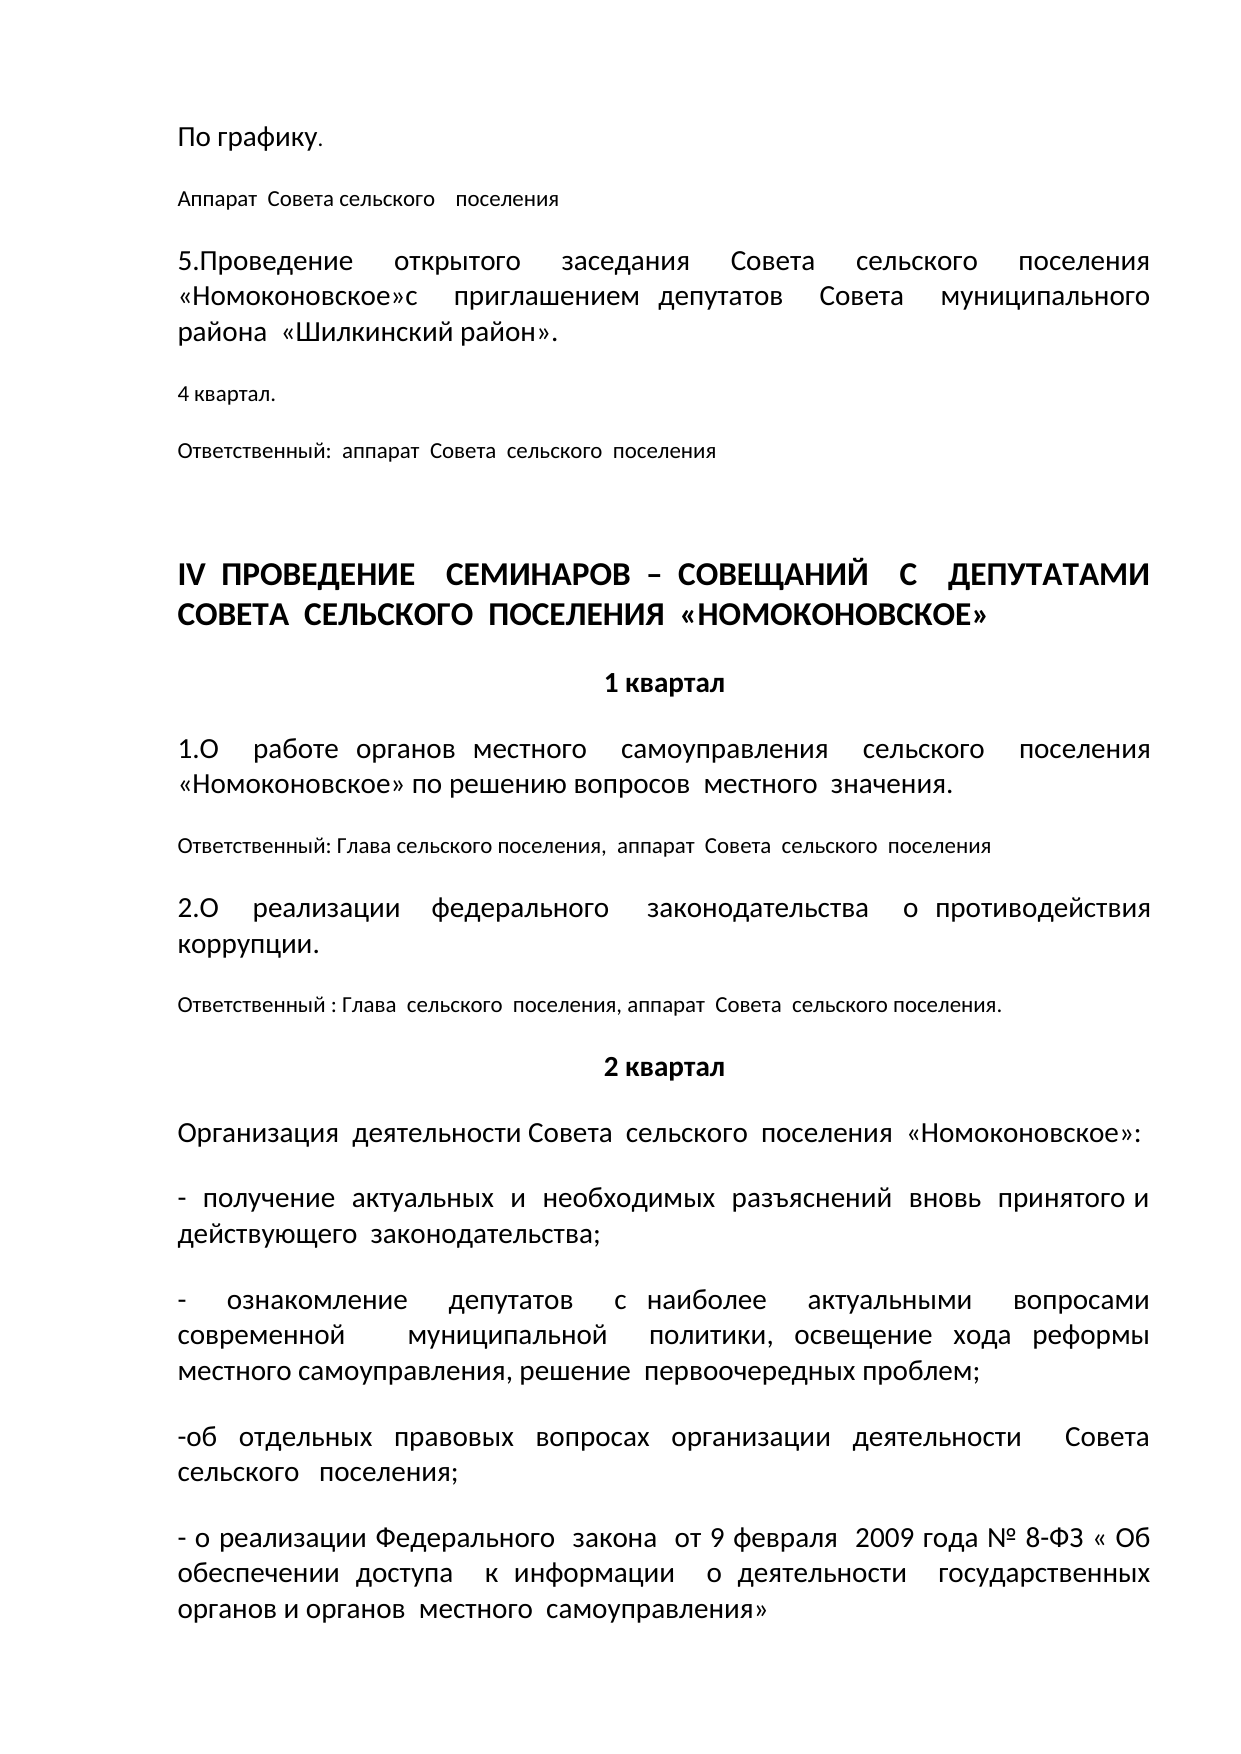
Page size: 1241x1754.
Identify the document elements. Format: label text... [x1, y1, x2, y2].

text 5.Проведение открытого заседания Совета сельского поселения «Номоконовское»с приглашением депутатов Совета муниципального района «Шилкинский район». [177, 242, 1152, 349]
text 4 квартал. [177, 379, 1152, 407]
text 1.О работе органов местного самоуправления сельского поселения «Номоконовское» по решению вопросов местного значения. [177, 730, 1152, 801]
text -об отдельных правовых вопросах организации деятельности Совета сельского поселения; [177, 1418, 1152, 1489]
text 1 квартал [177, 664, 1152, 700]
text По графику. [177, 118, 1152, 154]
text Ответственный: Глава сельского поселения, аппарат Совета сельского поселения [177, 831, 1152, 859]
text IV ПРОВЕДЕНИЕ СЕМИНАРОВ – СОВЕЩАНИЙ С ДЕПУТАТАМИ СОВЕТА СЕЛЬСКОГО ПОСЕЛЕНИЯ «НОМОКОНОВСКОЕ» [177, 553, 1152, 634]
text Ответственный : Глава сельского поселения, аппарат Совета сельского поселения. [177, 990, 1152, 1018]
text Ответственный: аппарат Совета сельского поселения [177, 437, 1152, 465]
text - о реализации Федерального закона от 9 февраля 2009 года № 8-ФЗ « Об обеспечении доступа к информации о деятельности государственных органов и органов местного самоуправления» [177, 1519, 1152, 1626]
text - ознакомление депутатов с наиболее актуальными вопросами современной муниципальной политики, освещение хода реформы местного самоуправления, решение первоочередных проблем; [177, 1281, 1152, 1388]
text 2.О реализации федерального законодательства о противодействия коррупции. [177, 889, 1152, 960]
text Аппарат Совета сельского поселения [177, 184, 1152, 212]
text 2 квартал [177, 1048, 1152, 1084]
text Организация деятельности Совета сельского поселения «Номоконовское»: [177, 1114, 1152, 1149]
text - получение актуальных и необходимых разъяснений вновь принятого и действующего законодательства; [177, 1179, 1152, 1251]
